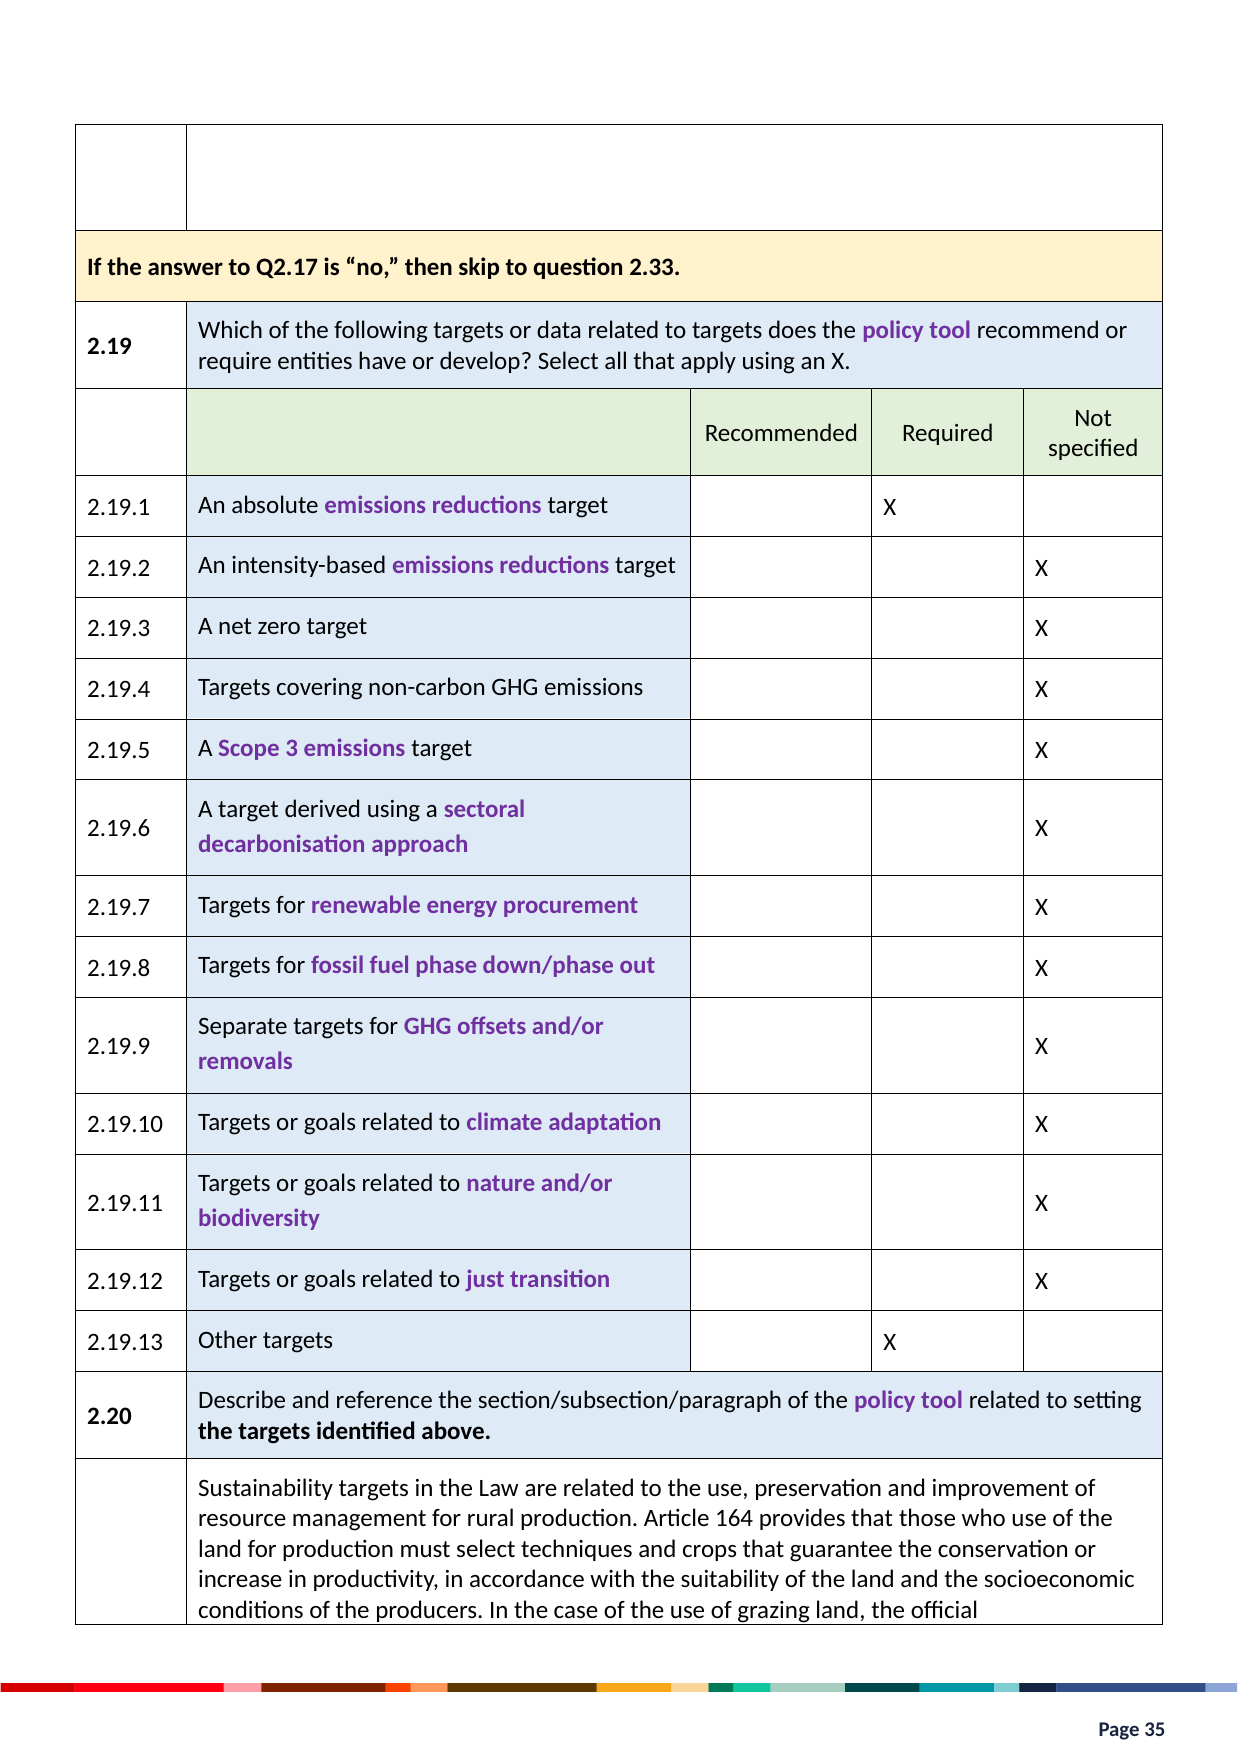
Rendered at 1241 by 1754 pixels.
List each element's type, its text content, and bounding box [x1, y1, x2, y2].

table_cell [872, 659, 1023, 718]
table_cell 2.19.12 [76, 1250, 186, 1310]
table_cell X [872, 476, 1023, 536]
table_cell Targets or goals related to nature and/or biodiversity [187, 1155, 690, 1249]
table_cell X [872, 1311, 1023, 1371]
table_cell [1024, 476, 1162, 536]
table_cell [872, 1250, 1023, 1310]
table_cell Required [872, 389, 1023, 475]
table_cell X [1024, 937, 1162, 997]
table_cell [76, 1459, 186, 1624]
table_cell X [1024, 537, 1162, 597]
table_cell Targets for renewable energy procurement [187, 876, 690, 936]
table_cell [691, 1250, 871, 1310]
table_cell Targets or goals related to just transition [187, 1250, 690, 1310]
table_cell 2.19.13 [76, 1311, 186, 1371]
table_cell [187, 125, 1162, 230]
table_cell [691, 720, 871, 779]
table_cell [691, 598, 871, 658]
table_cell A Scope 3 emissions target [187, 720, 690, 779]
table_cell [872, 937, 1023, 997]
table_cell Recommended [691, 389, 871, 475]
table_cell [76, 125, 186, 230]
table_cell 2.19.11 [76, 1155, 186, 1249]
table_cell Which of the following targets or data related to targets does the policy tool recommend or require entities have or develop? Select all that apply using an X. [187, 302, 1162, 388]
picture [0, 1683, 1236, 1692]
table_cell Not specified [1024, 389, 1162, 475]
table_cell X [1024, 720, 1162, 779]
table_cell 2.19.1 [76, 476, 186, 536]
table_cell 2.19.2 [76, 537, 186, 597]
table_cell [872, 720, 1023, 779]
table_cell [187, 1459, 1162, 1624]
table_cell X [1024, 1094, 1162, 1153]
table_cell [872, 1094, 1023, 1153]
table_cell [872, 780, 1023, 875]
table_cell 2.20 [76, 1372, 186, 1458]
table_cell [691, 780, 871, 875]
table_cell Targets for fossil fuel phase down/phase out [187, 937, 690, 997]
table_cell [872, 598, 1023, 658]
table_cell Targets or goals related to climate adaptation [187, 1094, 690, 1153]
table_cell 2.19.6 [76, 780, 186, 875]
table_cell [872, 537, 1023, 597]
table_cell 2.19.4 [76, 659, 186, 718]
table_cell [76, 389, 186, 475]
table_cell 2.19.10 [76, 1094, 186, 1153]
table_cell A target derived using a sectoral decarbonisation approach [187, 780, 690, 875]
table_cell Other targets [187, 1311, 690, 1371]
table_cell [872, 998, 1023, 1093]
table_cell Describe and reference the section/subsection/paragraph of the policy tool related to setting the targets identified above. [187, 1372, 1162, 1458]
table_cell 2.19 [76, 302, 186, 388]
table_cell [872, 876, 1023, 936]
table_cell Separate targets for GHG offsets and/or removals [187, 998, 690, 1093]
table_cell X [1024, 876, 1162, 936]
table_cell [1024, 1311, 1162, 1371]
table_cell [187, 389, 690, 475]
table_cell [691, 1155, 871, 1249]
table_cell [691, 1311, 871, 1371]
table_cell [691, 937, 871, 997]
table_cell [691, 659, 871, 718]
table_cell If the answer to Q2.17 is “no,” then skip to question 2.33. [76, 231, 1162, 301]
table_cell X [1024, 598, 1162, 658]
table_cell [691, 476, 871, 536]
table_cell [691, 1094, 871, 1153]
table_cell 2.19.5 [76, 720, 186, 779]
table_cell [691, 537, 871, 597]
table_cell A net zero target [187, 598, 690, 658]
table_cell An intensity-based emissions reductions target [187, 537, 690, 597]
table_cell An absolute emissions reductions target [187, 476, 690, 536]
table_cell X [1024, 1250, 1162, 1310]
table_cell [691, 998, 871, 1093]
table_cell X [1024, 659, 1162, 718]
table_cell Targets covering non-carbon GHG emissions [187, 659, 690, 718]
table_cell 2.19.7 [76, 876, 186, 936]
table_cell 2.19.3 [76, 598, 186, 658]
table_cell 2.19.8 [76, 937, 186, 997]
table_cell 2.19.9 [76, 998, 186, 1093]
table_cell X [1024, 1155, 1162, 1249]
table_cell X [1024, 998, 1162, 1093]
table_cell [691, 876, 871, 936]
table_cell [872, 1155, 1023, 1249]
table_cell X [1024, 780, 1162, 875]
